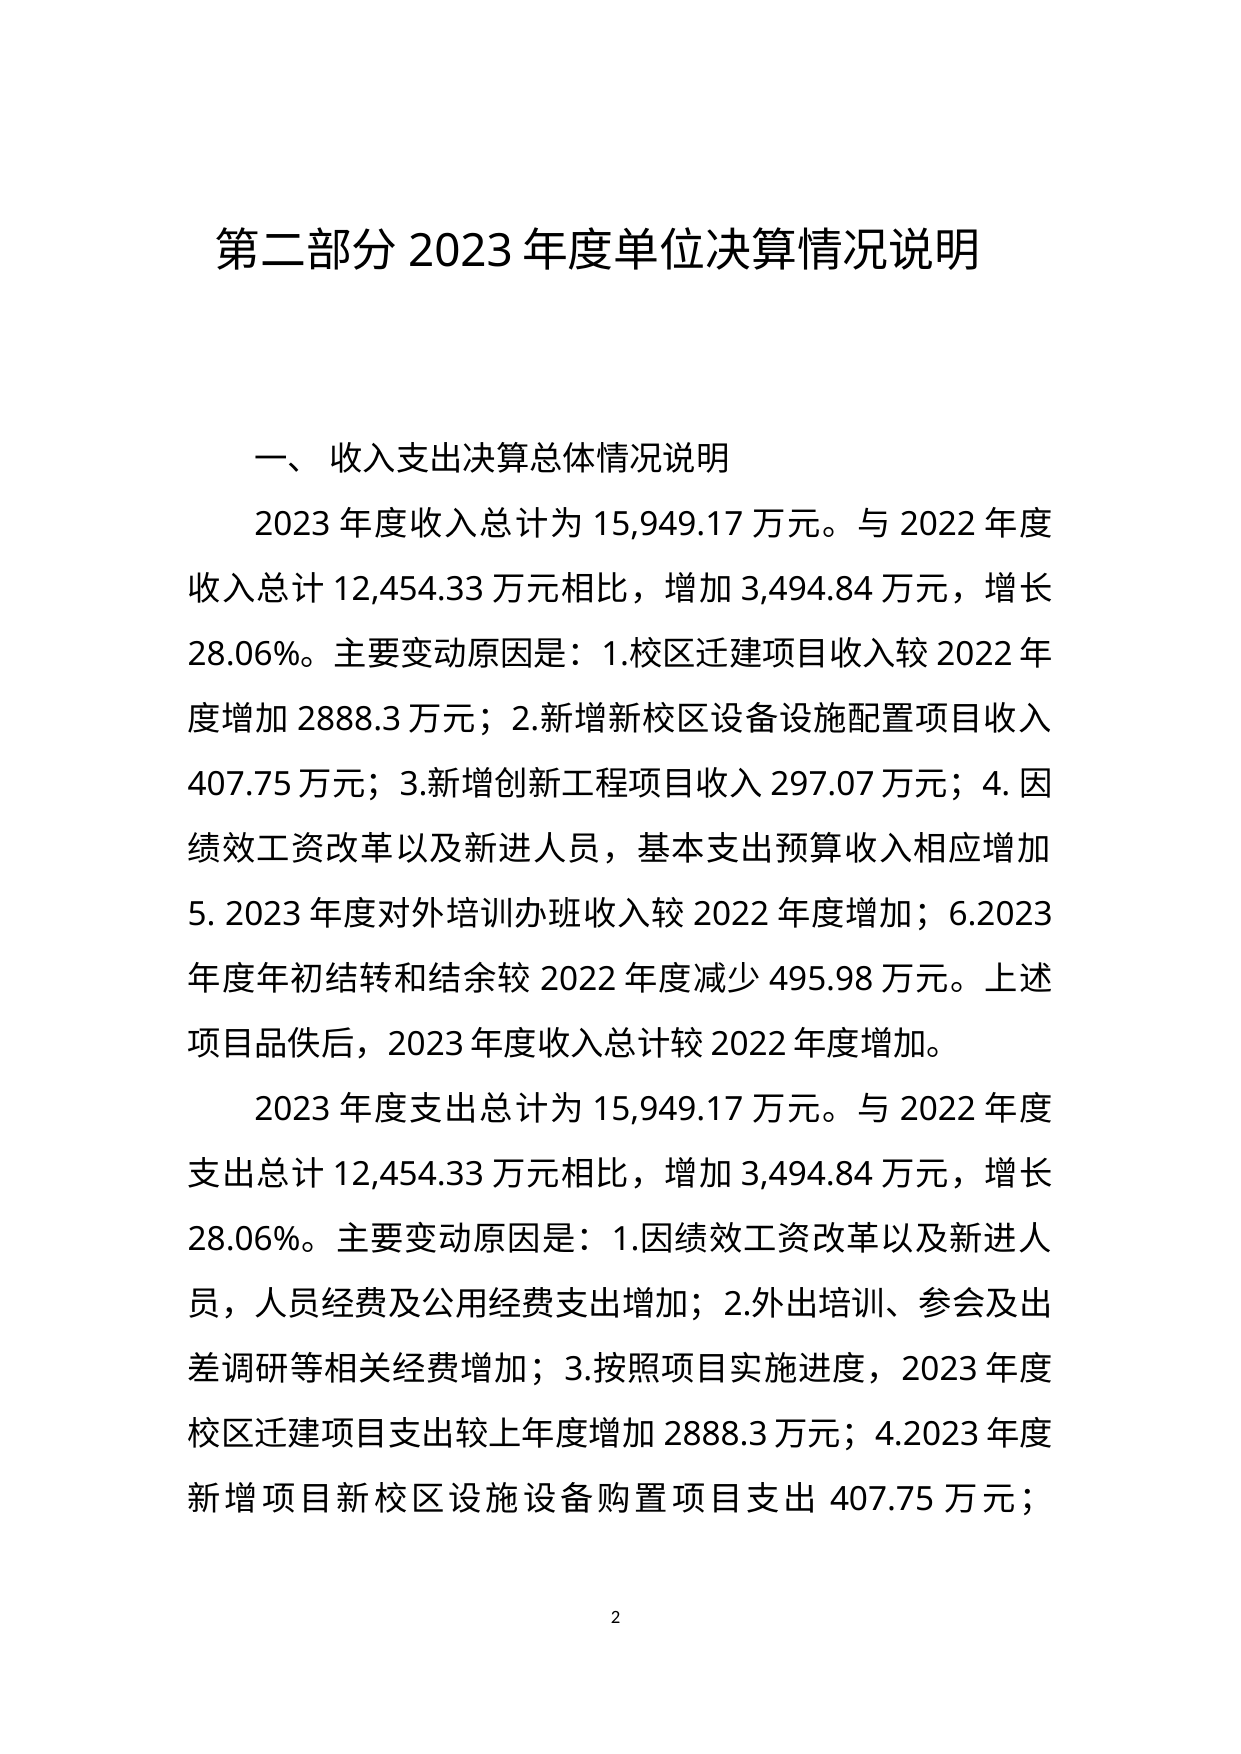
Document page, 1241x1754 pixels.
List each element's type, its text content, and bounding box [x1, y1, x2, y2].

text 2023年度收入总计为15,949.17万元。与2022年度收入总计12,454.33万元相比，增加3,494.84万元，增长28.06%。主要变动原因是：1.校区迁建项目收入较2022年度增加2888.3万元；2.新增新校区设备设施配置项目收入407.75万元；3.新增创新工程项目收入297.07万元；4. 因绩效工资改革以及新进人员，基本支出预算收入相应增加；5. 2023年度对外培训办班收入较2022年度增加；6.2023年度年初结转和结余较2022年度减少495.98万元。上述项目品佚后，2023年度收入总计较2022年度增加。 [187, 488, 1053, 1073]
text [187, 1073, 1053, 1528]
list 收入支出决算总体情况说明 [254, 423, 1053, 488]
subtitle 第二部分 2023年度单位决算情况说明 [187, 197, 1007, 295]
